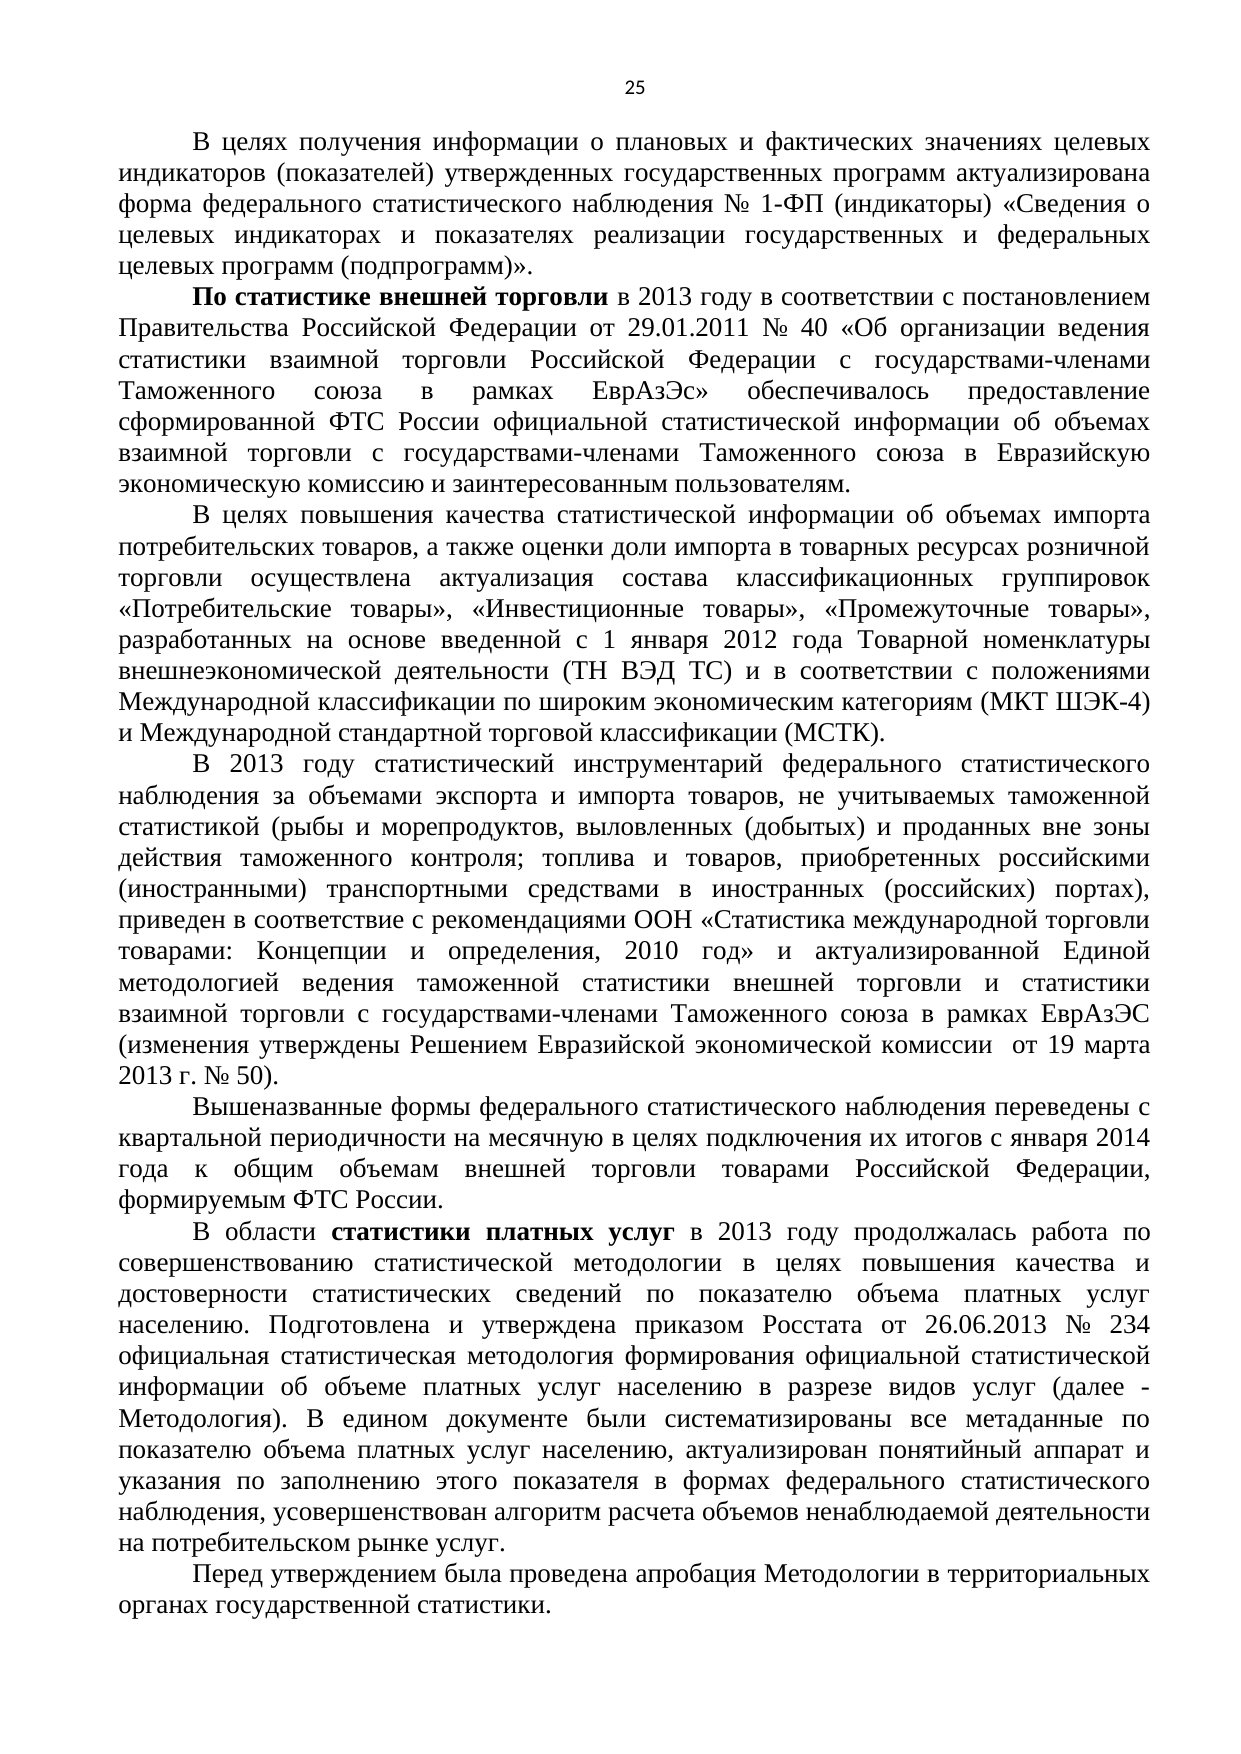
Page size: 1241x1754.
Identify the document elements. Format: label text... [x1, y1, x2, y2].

text В целях получения информации о плановых и фактических значениях целевых индикаторов (показателей) утвержденных государственных программ актуализирована форма федерального статистического наблюдения № 1-ФП (индикаторы) «Сведения о целевых индикаторах и показателях реализации государственных и федеральных целевых программ (подпрограмм)». [118, 125, 1152, 280]
text Перед утверждением была проведена апробация Методологии в территориальных органах государственной статистики. [118, 1557, 1152, 1620]
text Вышеназванные формы федерального статистического наблюдения переведены с квартальной периодичности на месячную в целях подключения их итогов с января 2014 года к общим объемам внешней торговли товарами Российской Федерации, формируемым ФТС России. [118, 1090, 1152, 1215]
text По статистике внешней торговли в 2013 году в соответствии с постановлением Правительства Российской Федерации от 29.01.2011 № 40 «Об организации ведения статистики взаимной торговли Российской Федерации с государствами-членами Таможенного союза в рамках ЕврАзЭс» обеспечивалось предоставление сформированной ФТС России официальной статистической информации об объемах взаимной торговли с государствами-членами Таможенного союза в Евразийскую экономическую комиссию и заинтересованным пользователям. [118, 280, 1152, 498]
text В области статистики платных услуг в 2013 году продолжалась работа по совершенствованию статистической методологии в целях повышения качества и достоверности статистических сведений по показателю объема платных услуг населению. Подготовлена и утверждена приказом Росстата от 26.06.2013 № 234 официальная статистическая методология формирования официальной статистической информации об объеме платных услуг населению в разрезе видов услуг (далее - Методология). В едином документе были систематизированы все метаданные по показателю объема платных услуг населению, актуализирован понятийный аппарат и указания по заполнению этого показателя в формах федерального статистического наблюдения, усовершенствован алгоритм расчета объемов ненаблюдаемой деятельности на потребительском рынке услуг. [118, 1215, 1152, 1557]
text В 2013 году статистический инструментарий федерального статистического наблюдения за объемами экспорта и импорта товаров, не учитываемых таможенной статистикой (рыбы и морепродуктов, выловленных (добытых) и проданных вне зоны действия таможенного контроля; топлива и товаров, приобретенных российскими (иностранными) транспортными средствами в иностранных (российских) портах), приведен в соответствие с рекомендациями ООН «Статистика международной торговли товарами: Концепции и определения, 2010 год» и актуализированной Единой методологией ведения таможенной статистики внешней торговли и статистики взаимной торговли с государствами-членами Таможенного союза в рамках ЕврАзЭС (изменения утверждены Решением Евразийской экономической комиссии от 19 марта 2013 г. № 50). [118, 748, 1152, 1090]
text В целях повышения качества статистической информации об объемах импорта потребительских товаров, а также оценки доли импорта в товарных ресурсах розничной торговли осуществлена актуализация состава классификационных группировок «Потребительские товары», «Инвестиционные товары», «Промежуточные товары», разработанных на основе введенной с 1 января 2012 года Товарной номенклатуры внешнеэкономической деятельности (ТН ВЭД ТС) и в соответствии с положениями Международной классификации по широким экономическим категориям (МКТ ШЭК-4) и Международной стандартной торговой классификации (МСТК). [118, 498, 1152, 748]
